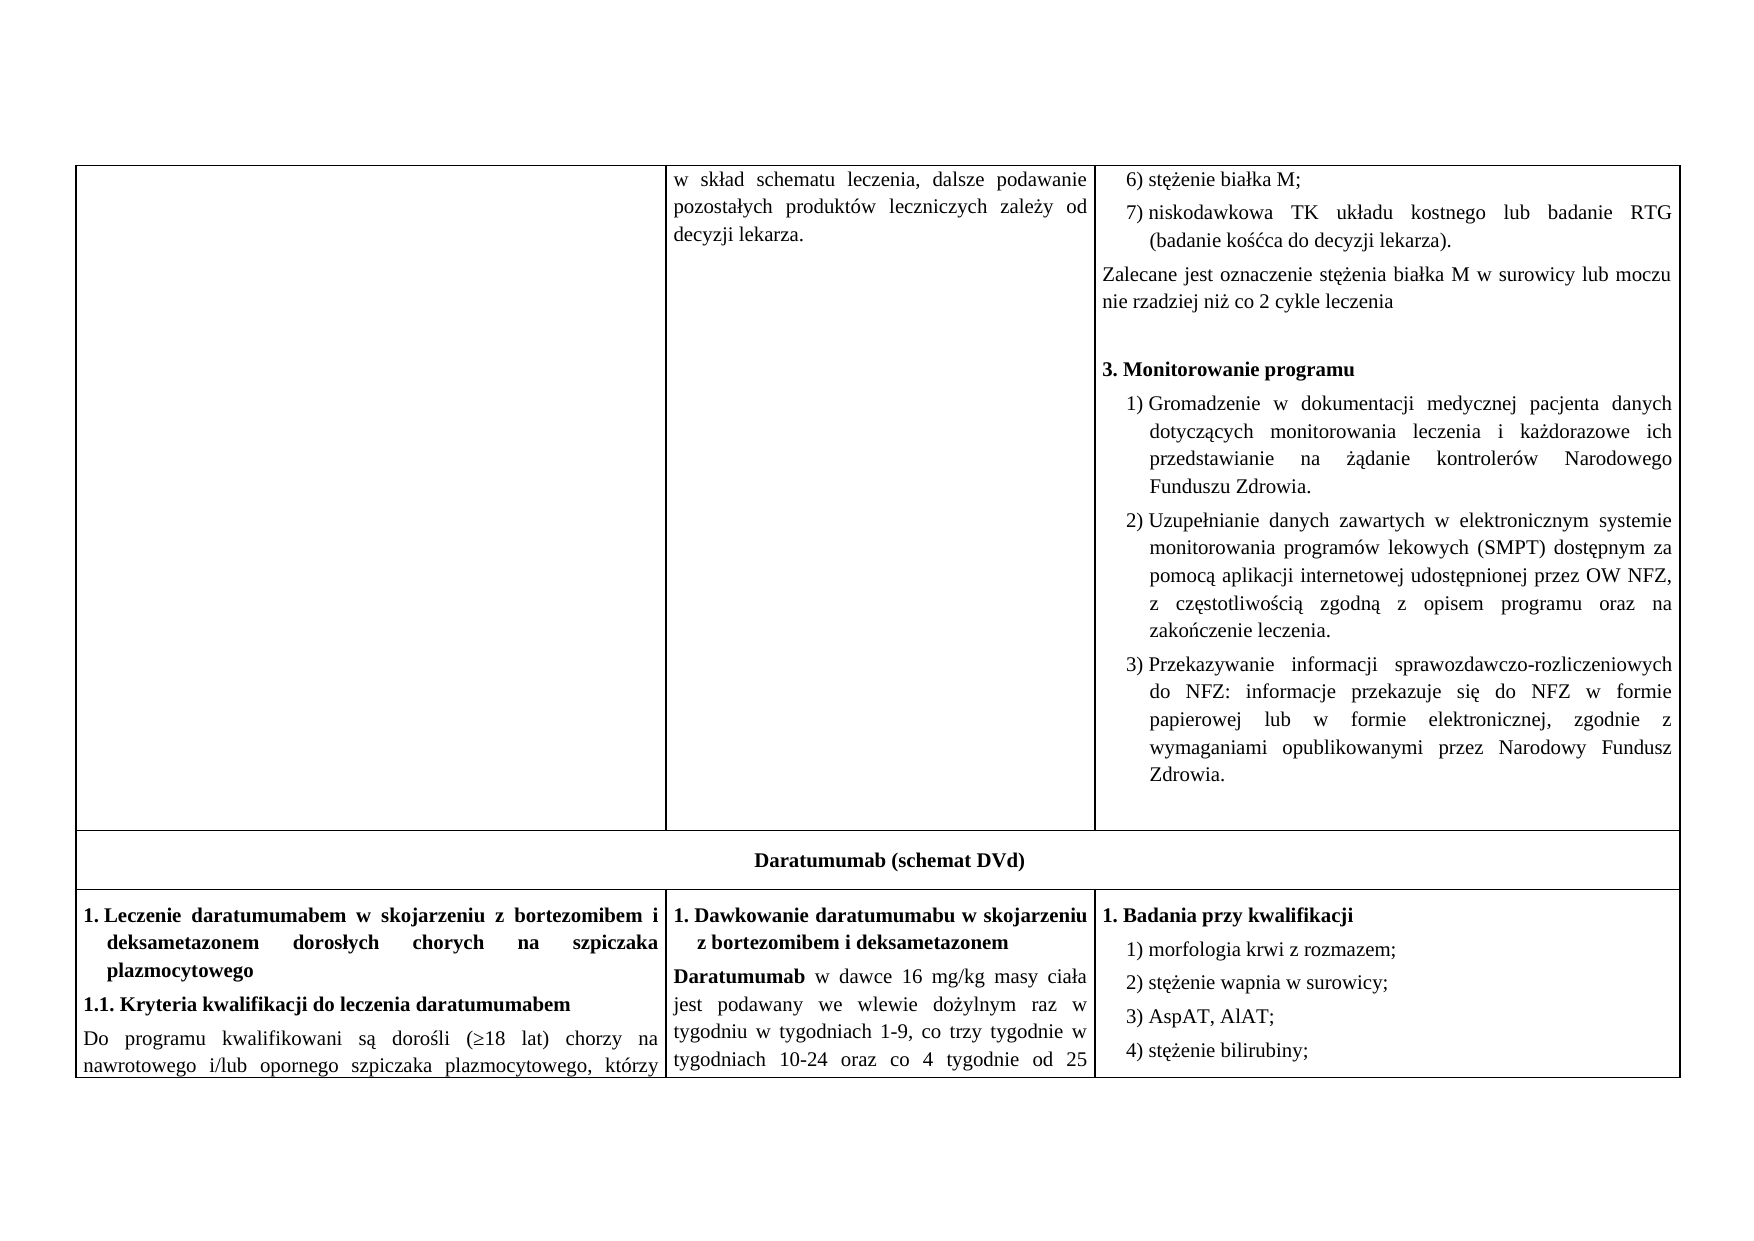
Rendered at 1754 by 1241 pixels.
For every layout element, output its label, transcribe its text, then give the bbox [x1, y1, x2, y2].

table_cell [667, 166, 1094, 830]
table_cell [1096, 890, 1679, 1077]
table_cell Daratumumab (schemat DVd) [77, 831, 1679, 889]
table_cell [77, 166, 665, 830]
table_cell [77, 890, 665, 1077]
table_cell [1096, 166, 1679, 830]
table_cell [667, 890, 1094, 1077]
